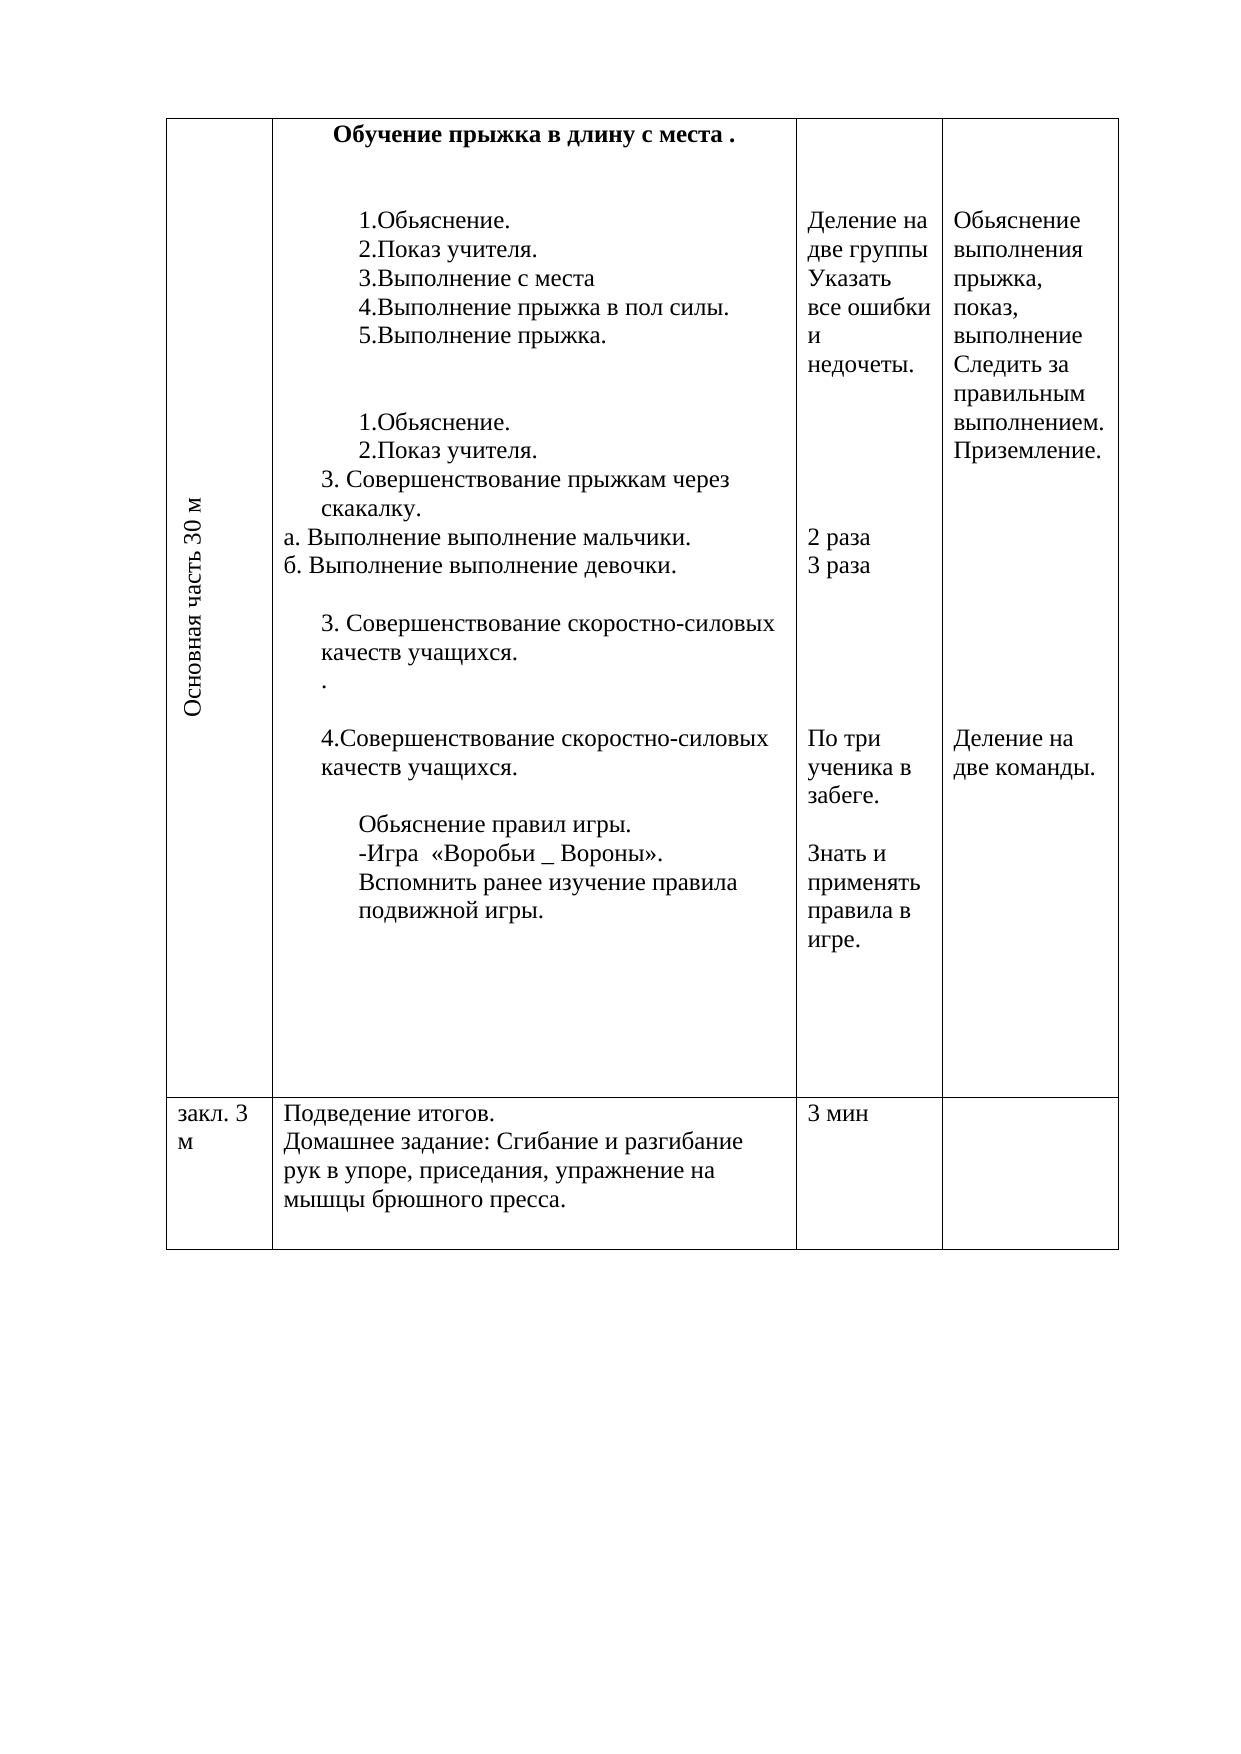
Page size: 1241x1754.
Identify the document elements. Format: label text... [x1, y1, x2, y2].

table_cell Обучение прыжка в длину с места . 1.Обьяснение. 2.Показ учителя. 3.Выполнение с места 4.Выполнение прыжка в пол силы. 5.Выполнение прыжка. 1.Обьяснение. 2.Показ учителя. 3. Совершенствование прыжкам через скакалку. а. Выполнение выполнение мальчики. б. Выполнение выполнение девочки. 3. Совершенствование скоростно-силовых качеств учащихся. . 4.Совершенствование скоростно-силовых качеств учащихся. Обьяснение правил игры. -Игра «Воробьи _ Вороны». Вспомнить ранее изучение правила подвижной игры. [273, 119, 796, 1097]
table_cell закл. 3 м [167, 1098, 272, 1249]
table_cell [943, 1098, 1118, 1249]
table_cell Основная часть 30 м [167, 119, 272, 1097]
table_cell Подведение итогов. Домашнее задание: Сгибание и разгибание рук в упоре, приседания, упражнение на мышцы брюшного пресса. [273, 1098, 796, 1249]
table_cell 3 мин [797, 1098, 942, 1249]
table_cell Обьяснение выполнения прыжка, показ, выполнение Следить за правильным выполнением. Приземление. Деление на две команды. [943, 119, 1118, 1097]
table_cell Деление на две группы Указать все ошибки и недочеты. 2 раза 3 раза По три ученика в забеге. Знать и применять правила в игре. [797, 119, 942, 1097]
